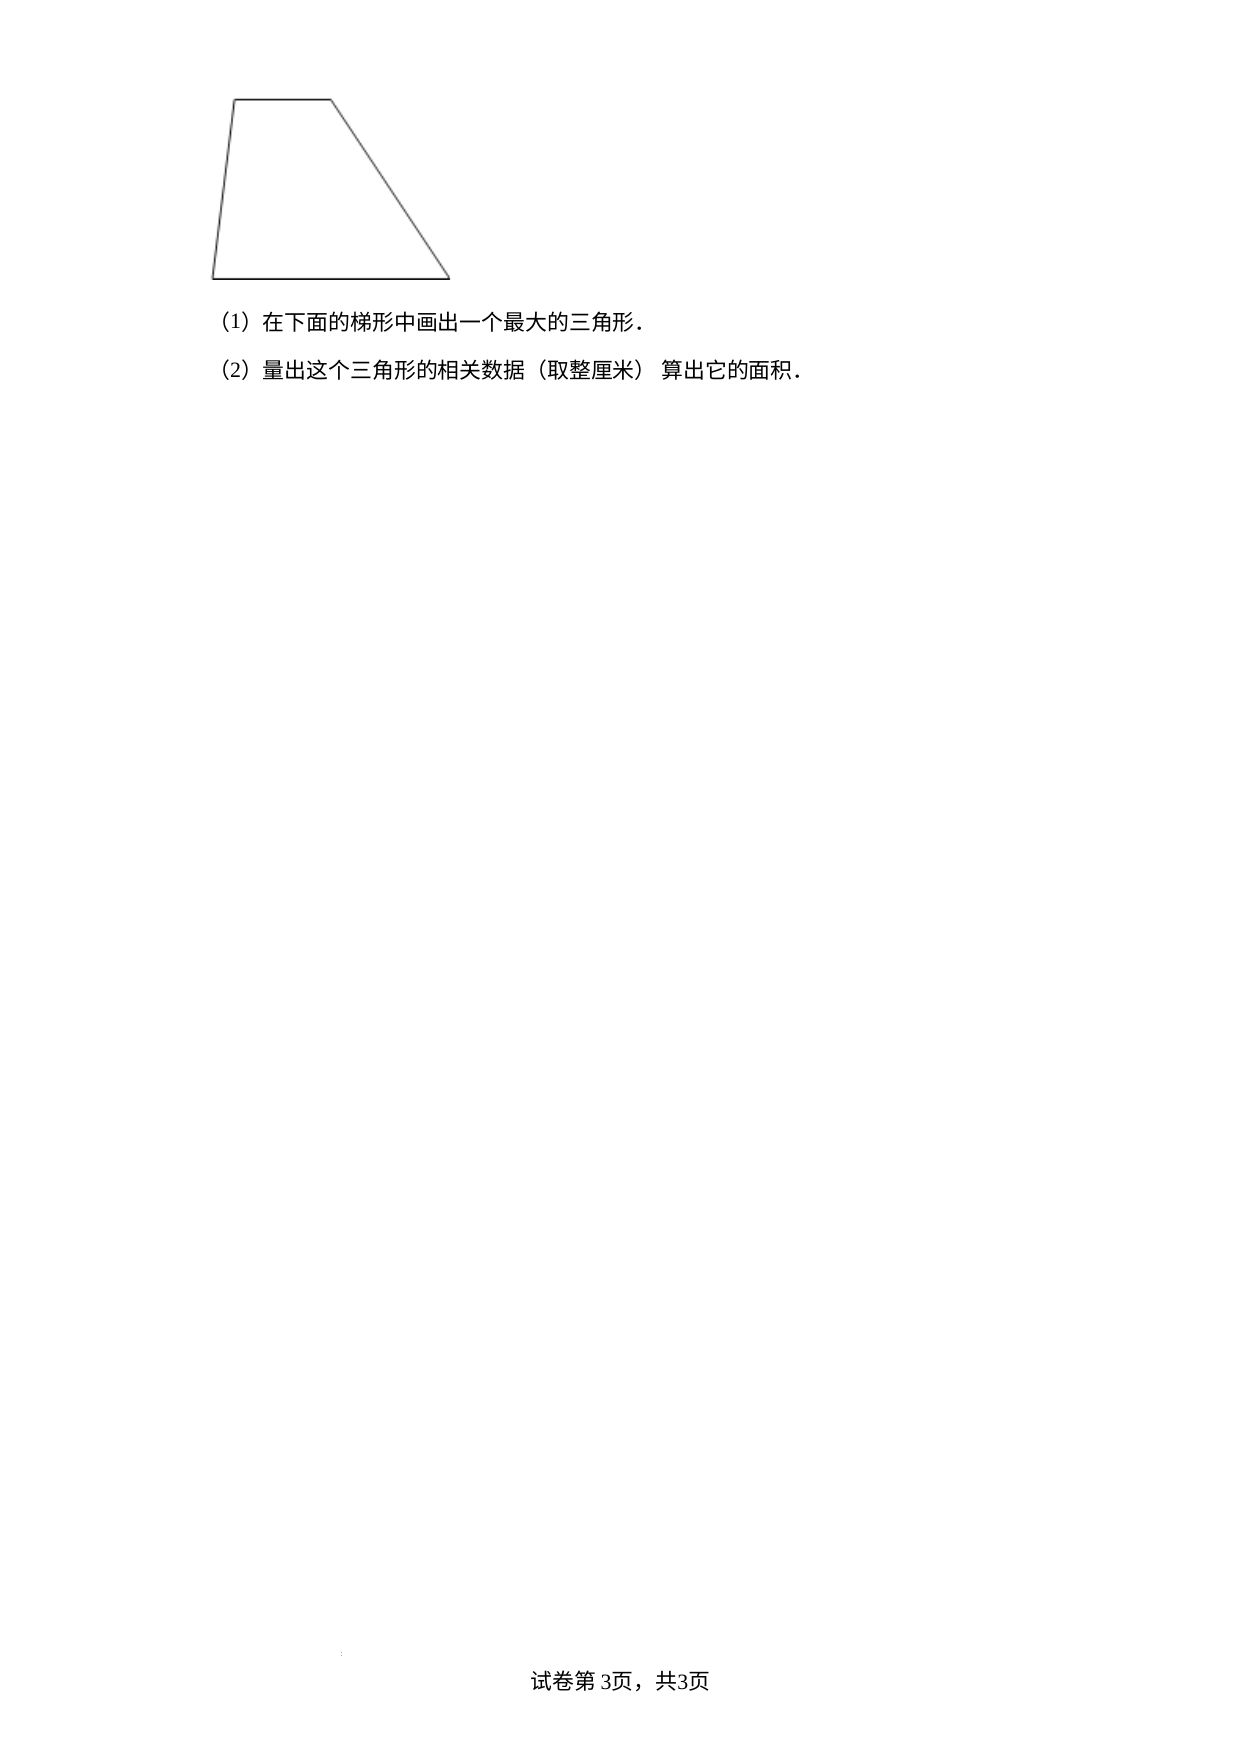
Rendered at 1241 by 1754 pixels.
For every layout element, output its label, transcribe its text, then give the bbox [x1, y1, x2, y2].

text （1）在下面的梯形中画出一个最大的三角形． [208, 304, 1032, 337]
picture [208, 97, 451, 280]
text （2）量出这个三角形的相关数据（取整厘米） 算出它的面积． [208, 353, 1032, 385]
